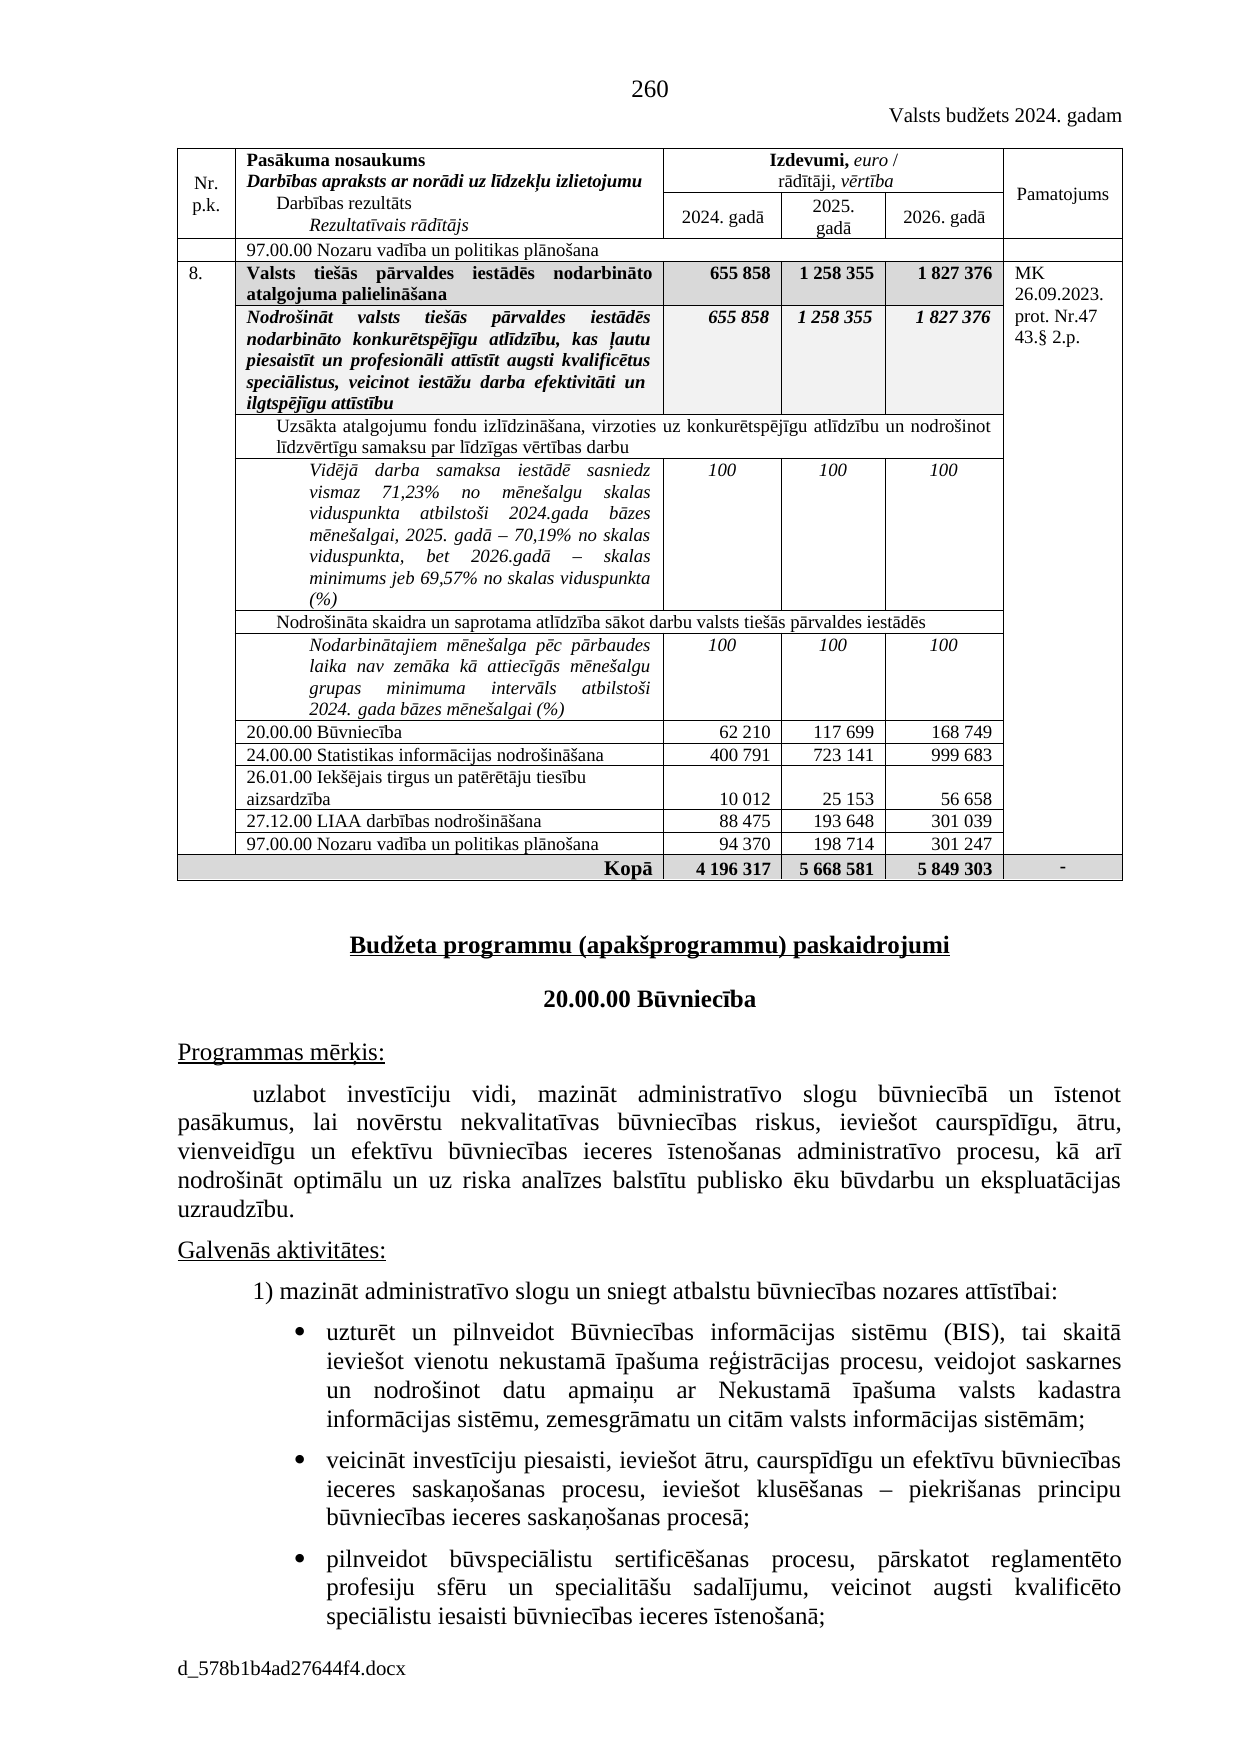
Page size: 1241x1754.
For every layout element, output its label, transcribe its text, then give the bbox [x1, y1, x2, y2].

table_cell 97.00.00 Nozaru vadība un politikas plānošana [236, 833, 663, 854]
table_cell 100 [782, 459, 885, 610]
table_cell 168 749 [886, 721, 1003, 742]
table_cell Vidējā darba samaksa iestādē sasniedz vismaz 71,23% no mēnešalgu skalas viduspunkta atbilstoši 2024.gada bāzes mēnešalgai, 2025. gadā – 70,19% no skalas viduspunkta, bet 2026.gadā – skalas minimums jeb 69,57% no skalas viduspunkta (%) [236, 459, 663, 610]
table_header Izdevumi, euro / rādītāji, vērtība [664, 149, 1003, 192]
text Galvenās aktivitātes: [177, 1235, 1122, 1264]
table_cell 301 039 [886, 810, 1003, 832]
table_cell 4 196 317 [664, 855, 781, 879]
table_cell 999 683 [886, 744, 1003, 765]
table_cell 2025. gadā [782, 193, 885, 238]
table_cell 1 258 355 [782, 262, 885, 305]
table_cell 26.01.00 Iekšējais tirgus un patērētāju tiesību aizsardzība [236, 766, 663, 809]
list pilnveidot būvspeciālistu sertificēšanas procesu, pārskatot reglamentēto profesiju sfēru un specialitāšu sadalījumu, veicinot augsti kvalificēto speciālistu iesaisti būvniecības ieceres īstenošanā; [295, 1544, 1122, 1630]
table_cell MK 26.09.2023. prot. Nr.47 43.§ 2.p. [1004, 262, 1122, 854]
list veicināt investīciju piesaisti, ieviešot ātru, caurspīdīgu un efektīvu būvniecības ieceres saskaņošanas procesu, ieviešot klusēšanas – piekrišanas principu būvniecības ieceres saskaņošanas procesā; [295, 1445, 1122, 1531]
table_cell 100 [664, 459, 781, 610]
table_cell 400 791 [664, 744, 781, 765]
table_cell 8. [178, 262, 235, 854]
table_header Pamatojums [1004, 149, 1122, 238]
table_cell 655 858 [664, 262, 781, 305]
text Budžeta programmu (apakšprogrammu) paskaidrojumi [177, 930, 1122, 959]
table_cell 117 699 [782, 721, 885, 742]
table_cell 88 475 [664, 810, 781, 832]
table_cell 1 827 376 [886, 306, 1003, 414]
table_cell 2026. gadā [886, 193, 1003, 238]
list uzlabot investīciju vidi, mazināt administratīvo slogu būvniecībā un īstenot pasākumus, lai novērstu nekvalitatīvas būvniecības riskus, ieviešot caurspīdīgu, ātru, vienveidīgu un efektīvu būvniecības ieceres īstenošanas administratīvo procesu, kā arī nodrošināt optimālu un uz riska analīzes balstītu publisko ēku būvdarbu un ekspluatācijas uzraudzību. [177, 1079, 1122, 1222]
table_header Nr. p.k. [178, 149, 235, 238]
table_cell Nodrošināta skaidra un saprotama atlīdzība sākot darbu valsts tiešās pārvaldes iestādēs [236, 611, 1003, 632]
table_cell 100 [886, 459, 1003, 610]
table_cell 723 141 [782, 744, 885, 765]
table_cell 1 258 355 [782, 306, 885, 414]
table_cell - [1004, 855, 1122, 879]
table_cell 100 [886, 634, 1003, 720]
text 1) mazināt administratīvo slogu un sniegt atbalstu būvniecības nozares attīstībai: [177, 1276, 1122, 1305]
table_cell 94 370 [664, 833, 781, 854]
table_cell Nodrošināt valsts tiešās pārvaldes iestādēs nodarbināto konkurētspējīgu atlīdzību, kas ļautu piesaistīt un profesionāli attīstīt augsti kvalificētus speciālistus, veicinot iestāžu darba efektivitāti un ilgtspējīgu attīstību [236, 306, 663, 414]
text 20.00.00 Būvniecība [177, 984, 1122, 1012]
table_cell 62 210 [664, 721, 781, 742]
table_cell 301 247 [886, 833, 1003, 854]
table_header Pasākuma nosaukums Darbības apraksts ar norādi uz līdzekļu izlietojumu Darbības rezultāts Rezultatīvais rādītājs Programmas (apakšprogrammas) kods un nosaukums [236, 149, 663, 238]
table_cell 193 648 [782, 810, 885, 832]
table_cell 97.00.00 Nozaru vadība un politikas plānošana [236, 239, 1003, 261]
table_cell Uzsākta atalgojumu fondu izlīdzināšana, virzoties uz konkurētspējīgu atlīdzību un nodrošinot līdzvērtīgu samaksu par līdzīgas vērtības darbu [236, 415, 1003, 458]
table_cell 655 858 [664, 306, 781, 414]
table_cell 25 153 [782, 766, 885, 809]
table_cell 198 714 [782, 833, 885, 854]
list Programmas mērķis: [177, 1037, 1122, 1066]
table_cell 2024. gadā [664, 193, 781, 238]
table_cell 10 012 [664, 766, 781, 809]
table_cell 24.00.00 Statistikas informācijas nodrošināšana [236, 744, 663, 765]
table_cell 1 827 376 [886, 262, 1003, 305]
table_cell Kopā [178, 855, 663, 879]
table_cell 56 658 [886, 766, 1003, 809]
table_cell 100 [782, 634, 885, 720]
list uzturēt un pilnveidot Būvniecības informācijas sistēmu (BIS), tai skaitā ieviešot vienotu nekustamā īpašuma reģistrācijas procesu, veidojot saskarnes un nodrošinot datu apmaiņu ar Nekustamā īpašuma valsts kadastra informācijas sistēmu, zemesgrāmatu un citām valsts informācijas sistēmām; [295, 1317, 1122, 1432]
table_cell 20.00.00 Būvniecība [236, 721, 663, 742]
table_cell 100 [664, 634, 781, 720]
table_cell Nodarbinātajiem mēnešalga pēc pārbaudes laika nav zemāka kā attiecīgās mēnešalgu grupas minimuma intervāls atbilstoši 2024. gada bāzes mēnešalgai (%) [236, 634, 663, 720]
table_cell 5 668 581 [782, 855, 885, 879]
table_cell 27.12.00 LIAA darbības nodrošināšana [236, 810, 663, 832]
table_cell 5 849 303 [886, 855, 1003, 879]
table_cell Valsts tiešās pārvaldes iestādēs nodarbināto atalgojuma palielināšana [236, 262, 663, 305]
